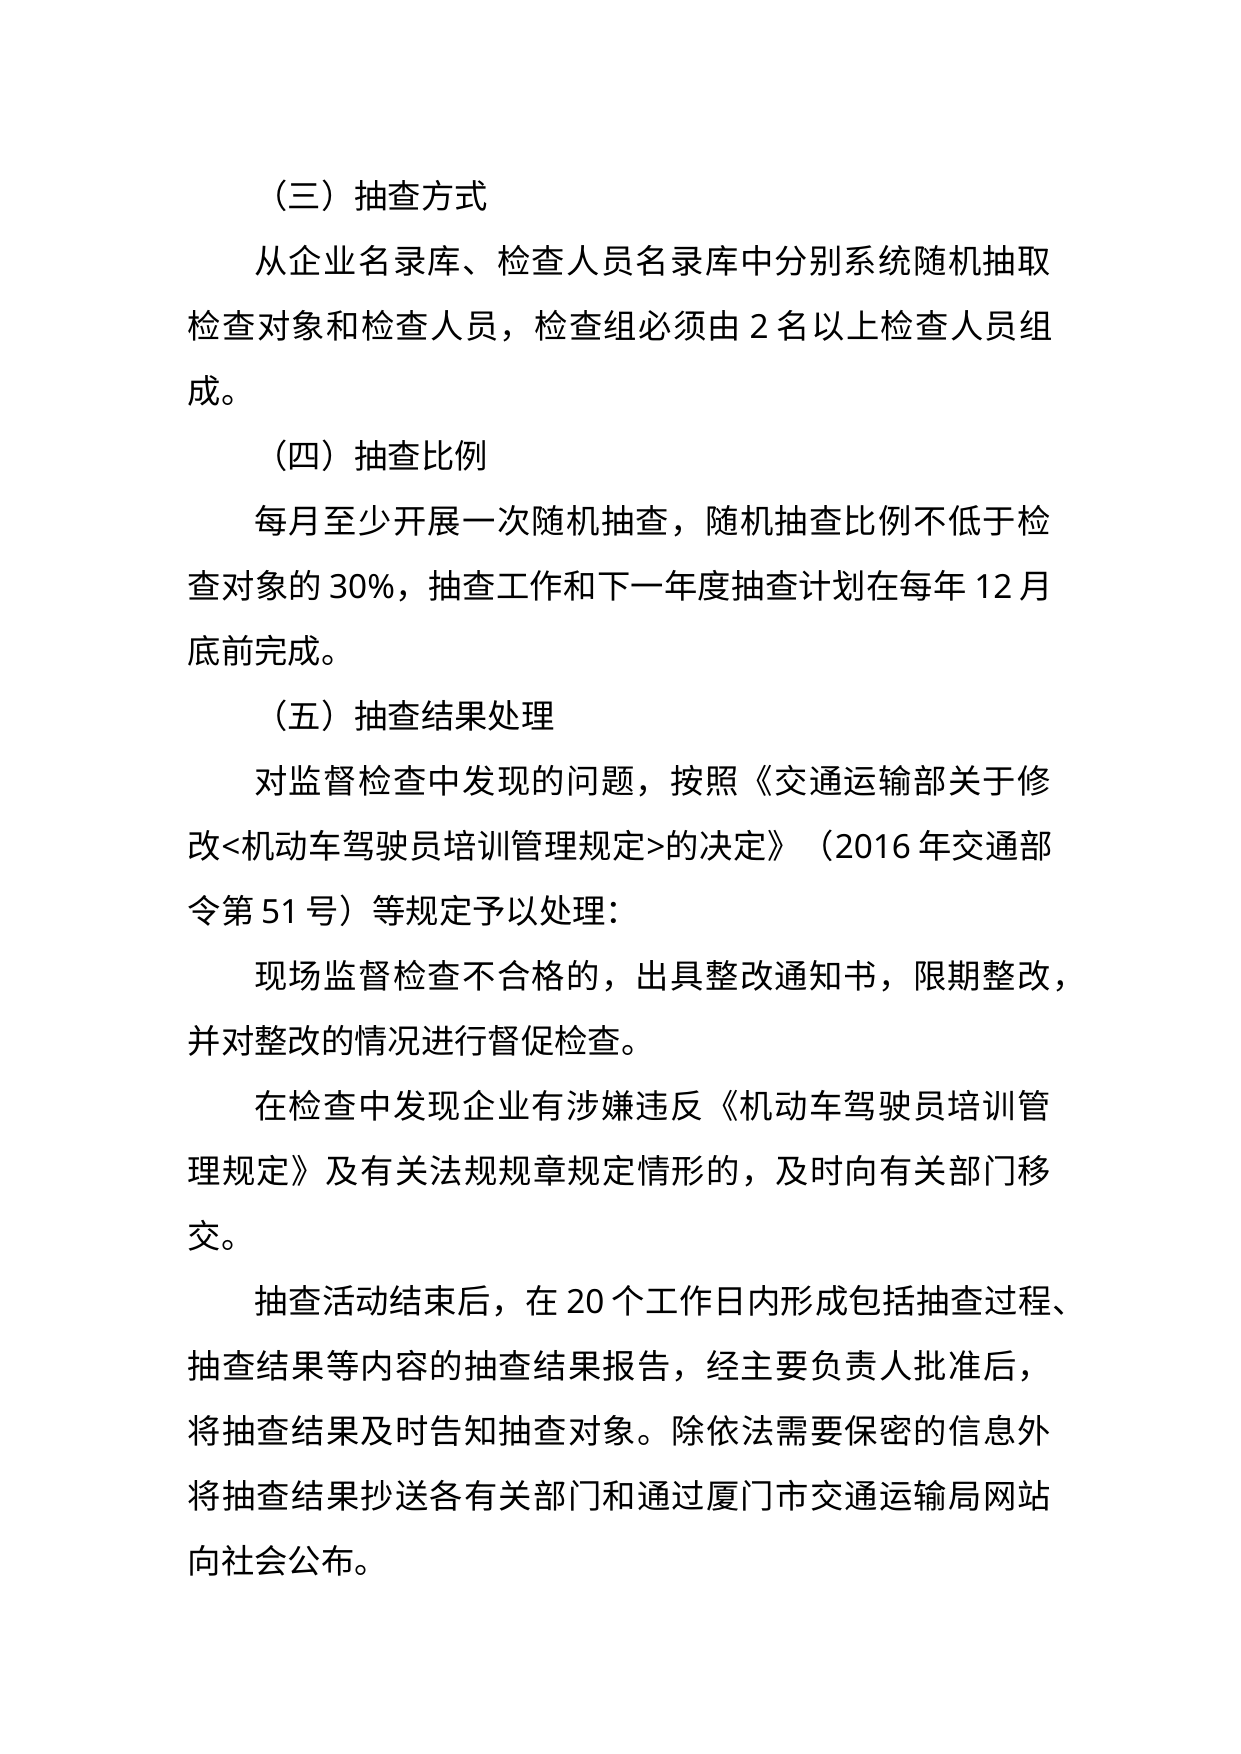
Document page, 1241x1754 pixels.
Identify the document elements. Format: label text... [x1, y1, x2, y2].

text 在检查中发现企业有涉嫌违反《机动车驾驶员培训管理规定》及有关法规规章规定情形的，及时向有关部门移交。 [187, 1072, 1053, 1267]
text （五）抽查结果处理 [187, 682, 1053, 747]
text 从企业名录库、检查人员名录库中分别系统随机抽取检查对象和检查人员，检查组必须由2名以上检查人员组成。 [187, 227, 1053, 422]
text 对监督检查中发现的问题，按照《交通运输部关于修改<机动车驾驶员培训管理规定>的决定》（2016年交通部令第51号）等规定予以处理： [187, 747, 1053, 942]
text 现场监督检查不合格的，出具整改通知书，限期整改，并对整改的情况进行督促检查。 [187, 942, 1053, 1072]
text （三）抽查方式 [187, 162, 1053, 227]
text 每月至少开展一次随机抽查，随机抽查比例不低于检查对象的30%，抽查工作和下一年度抽查计划在每年12月底前完成。 [187, 487, 1053, 682]
text （四）抽查比例 [187, 422, 1053, 487]
text 抽查活动结束后，在20个工作日内形成包括抽查过程、抽查结果等内容的抽查结果报告，经主要负责人批准后，将抽查结果及时告知抽查对象。除依法需要保密的信息外，将抽查结果抄送各有关部门和通过厦门市交通运输局网站向社会公布。 [187, 1267, 1053, 1592]
